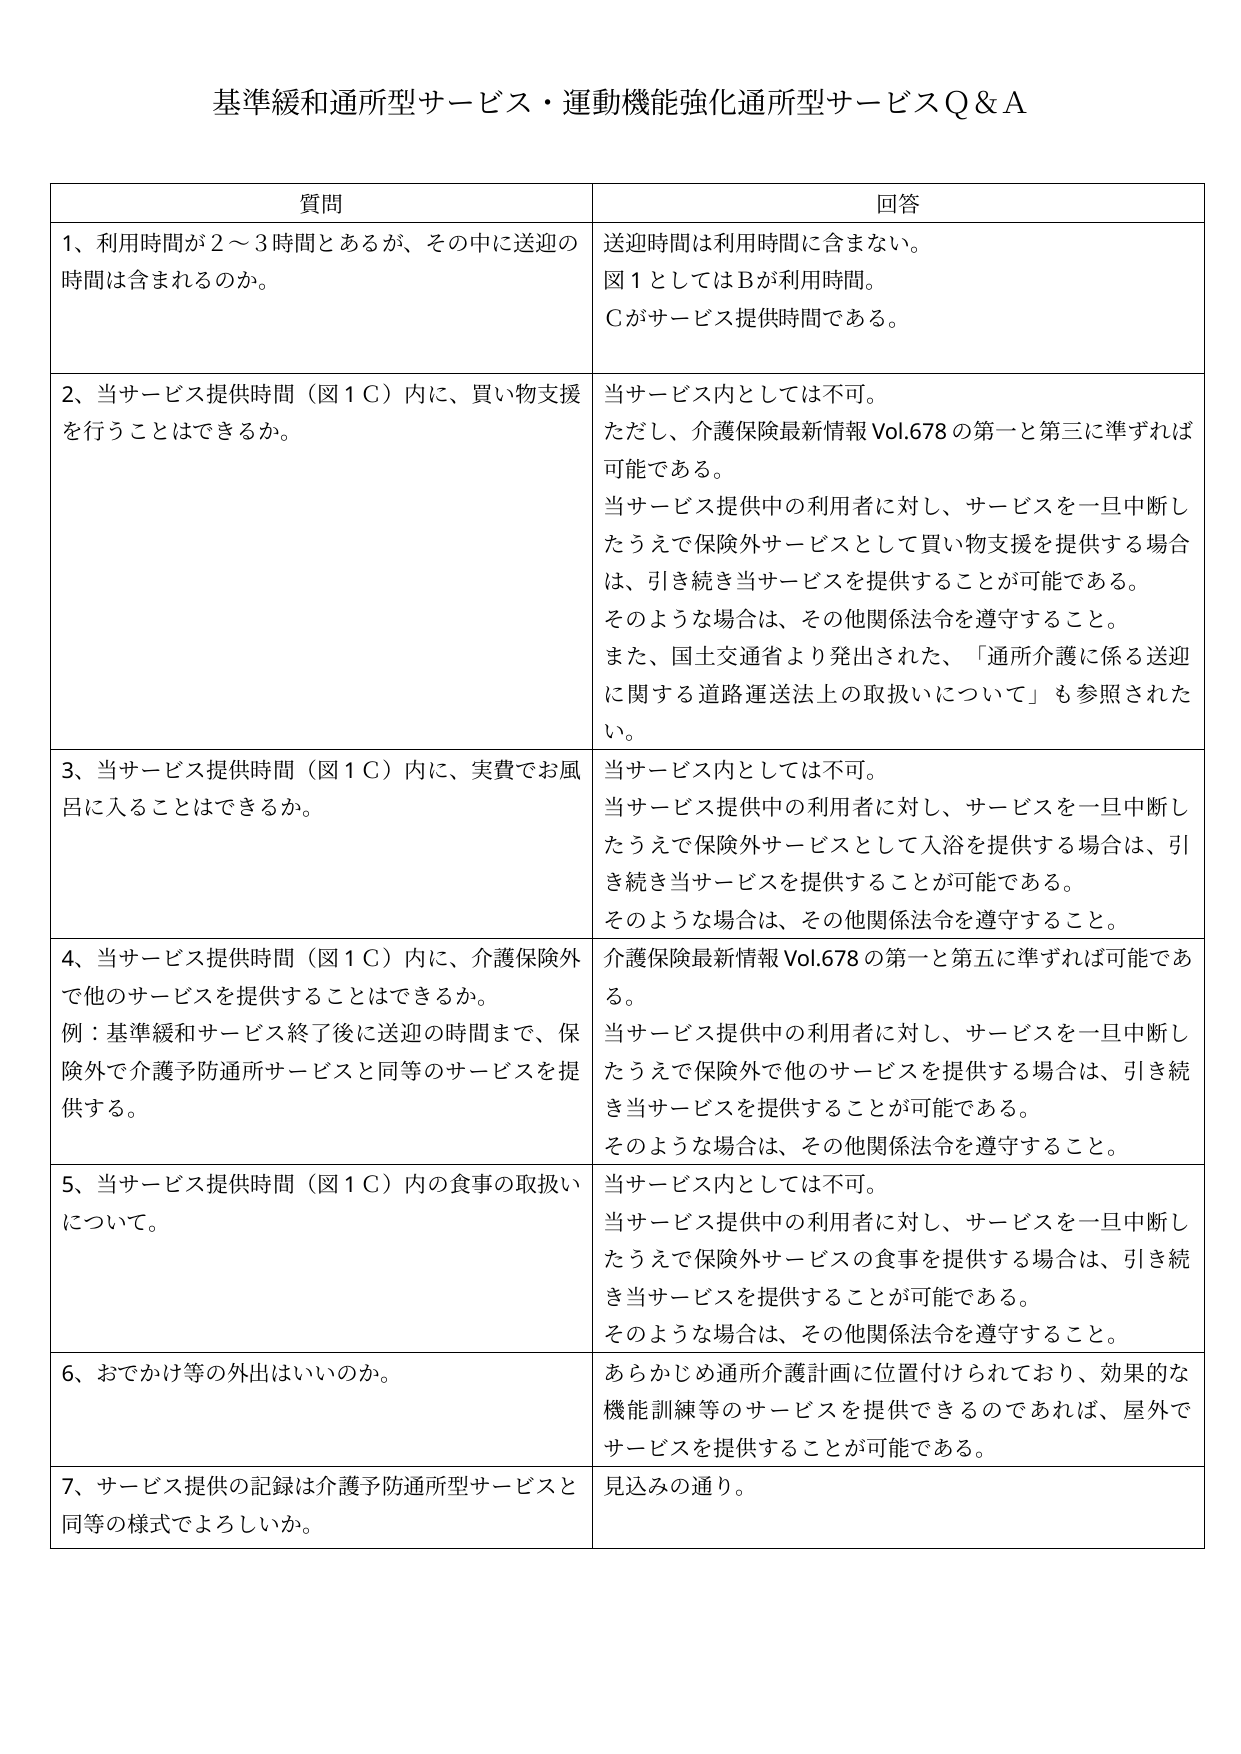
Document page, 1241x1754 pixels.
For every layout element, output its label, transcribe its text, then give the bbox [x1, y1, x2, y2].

table_cell 当サービス内としては不可。 ただし、介護保険最新情報Vol.678の第一と第三に準ずれば可能である。 当サービス提供中の利用者に対し、サービスを一旦中断したうえで保険外サービスとして買い物支援を提供する場合は、引き続き当サービスを提供することが可能である。 そのような場合は、その他関係法令を遵守すること。 また、国土交通省より発出された、「通所介護に係る送迎に関する道路運送法上の取扱いについて」も参照されたい。 [593, 374, 1204, 749]
table_cell 当サービス内としては不可。 当サービス提供中の利用者に対し、サービスを一旦中断したうえで保険外サービスとして入浴を提供する場合は、引き続き当サービスを提供することが可能である。 そのような場合は、その他関係法令を遵守すること。 [593, 750, 1204, 937]
table_header 質問 [51, 184, 592, 222]
table_cell 5、当サービス提供時間（図1Ｃ）内の食事の取扱いについて。 [51, 1165, 592, 1352]
table_cell 7、サービス提供の記録は介護予防通所型サービスと同等の様式でよろしいか。 [51, 1467, 592, 1548]
table_cell あらかじめ通所介護計画に位置付けられており、効果的な機能訓練等のサービスを提供できるのであれば、屋外でサービスを提供することが可能である。 [593, 1353, 1204, 1466]
table_cell 4、当サービス提供時間（図1Ｃ）内に、介護保険外で他のサービスを提供することはできるか。 例：基準緩和サービス終了後に送迎の時間まで、保険外で介護予防通所サービスと同等のサービスを提供する。 [51, 939, 592, 1163]
table_cell 2、当サービス提供時間（図1Ｃ）内に、買い物支援を行うことはできるか。 [51, 374, 592, 749]
table_cell 6、おでかけ等の外出はいいのか。 [51, 1353, 592, 1466]
table_cell 送迎時間は利用時間に含まない。 図1としてはＢが利用時間。 Ｃがサービス提供時間である。 [593, 223, 1204, 373]
table_cell 見込みの通り。 [593, 1467, 1204, 1548]
table_cell 1、利用時間が２～３時間とあるが、その中に送迎の時間は含まれるのか。 [51, 223, 592, 373]
table_cell 当サービス内としては不可。 当サービス提供中の利用者に対し、サービスを一旦中断したうえで保険外サービスの食事を提供する場合は、引き続き当サービスを提供することが可能である。 そのような場合は、その他関係法令を遵守すること。 [593, 1165, 1204, 1352]
table_cell 介護保険最新情報Vol.678の第一と第五に準ずれば可能である。 当サービス提供中の利用者に対し、サービスを一旦中断したうえで保険外で他のサービスを提供する場合は、引き続き当サービスを提供することが可能である。 そのような場合は、その他関係法令を遵守すること。 [593, 939, 1204, 1163]
table_header 回答 [593, 184, 1204, 222]
table_cell 3、当サービス提供時間（図1Ｃ）内に、実費でお風呂に入ることはできるか。 [51, 750, 592, 937]
